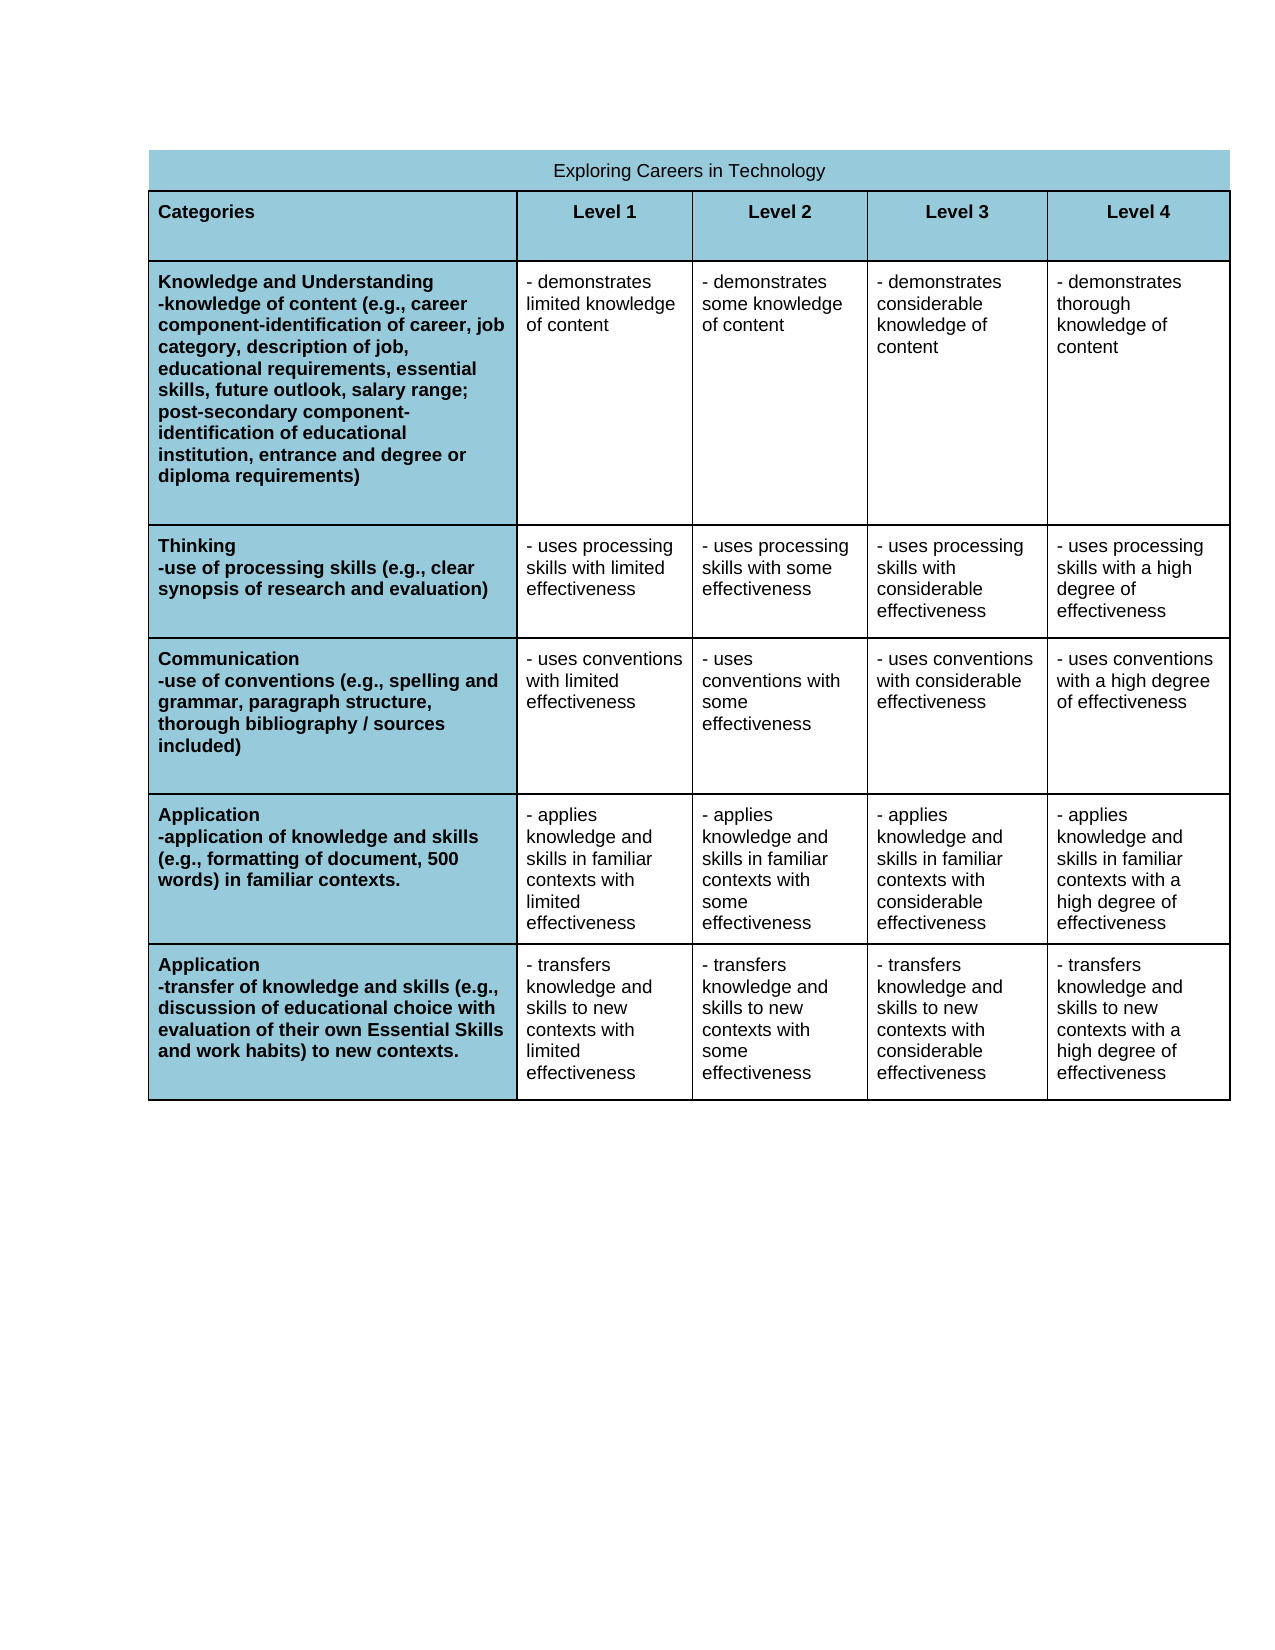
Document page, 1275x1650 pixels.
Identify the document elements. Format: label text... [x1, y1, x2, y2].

table_cell Application -transfer of knowledge and skills (e.g., discussion of educational choice with evaluation of their own Essential Skills and work habits) to new contexts. [149, 945, 516, 1099]
table_cell Level 1 [518, 192, 692, 260]
table_cell - applies knowledge and skills in familiar contexts with a high degree of effectiveness [1048, 795, 1229, 943]
table_cell - uses processing skills with a high degree of effectiveness [1048, 526, 1229, 637]
table_cell - uses conventions with considerable effectiveness [868, 639, 1047, 793]
table_cell - demonstrates limited knowledge of content [518, 262, 692, 524]
table_cell - demonstrates considerable knowledge of content [868, 262, 1047, 524]
table_cell - demonstrates thorough knowledge of content [1048, 262, 1229, 524]
table_header Exploring Careers in Technology [149, 150, 1230, 190]
table_cell Categories [149, 192, 516, 260]
table_cell - uses conventions with a high degree of effectiveness [1048, 639, 1229, 793]
table_cell - transfers knowledge and skills to new contexts with a high degree of effectiveness [1048, 945, 1229, 1099]
table_cell - transfers knowledge and skills to new contexts with limited effectiveness [518, 945, 692, 1099]
table_cell - uses conventions with limited effectiveness [518, 639, 692, 793]
table_cell Thinking -use of processing skills (e.g., clear synopsis of research and evaluation) [149, 526, 516, 637]
table_cell - applies knowledge and skills in familiar contexts with some effectiveness [693, 795, 867, 943]
table_cell Level 4 [1048, 192, 1229, 260]
table_cell - uses processing skills with limited effectiveness [518, 526, 692, 637]
table_cell - uses conventions with some effectiveness [693, 639, 867, 793]
table_cell Level 3 [868, 192, 1047, 260]
table_cell - applies knowledge and skills in familiar contexts with considerable effectiveness [868, 795, 1047, 943]
table_cell Knowledge and Understanding -knowledge of content (e.g., career component-identification of career, job category, description of job, educational requirements, essential skills, future outlook, salary range; post-secondary component-identification of educational institution, entrance and degree or diploma requirements) [149, 262, 516, 524]
table_cell - transfers knowledge and skills to new contexts with some effectiveness [693, 945, 867, 1099]
table_cell - uses processing skills with considerable effectiveness [868, 526, 1047, 637]
table_cell Communication -use of conventions (e.g., spelling and grammar, paragraph structure, thorough bibliography / sources included) [149, 639, 516, 793]
table_cell Application -application of knowledge and skills (e.g., formatting of document, 500 words) in familiar contexts. [149, 795, 516, 943]
table_cell - transfers knowledge and skills to new contexts with considerable effectiveness [868, 945, 1047, 1099]
table_cell Level 2 [693, 192, 867, 260]
table_cell - uses processing skills with some effectiveness [693, 526, 867, 637]
table_cell - demonstrates some knowledge of content [693, 262, 867, 524]
table_cell - applies knowledge and skills in familiar contexts with limited effectiveness [518, 795, 692, 943]
